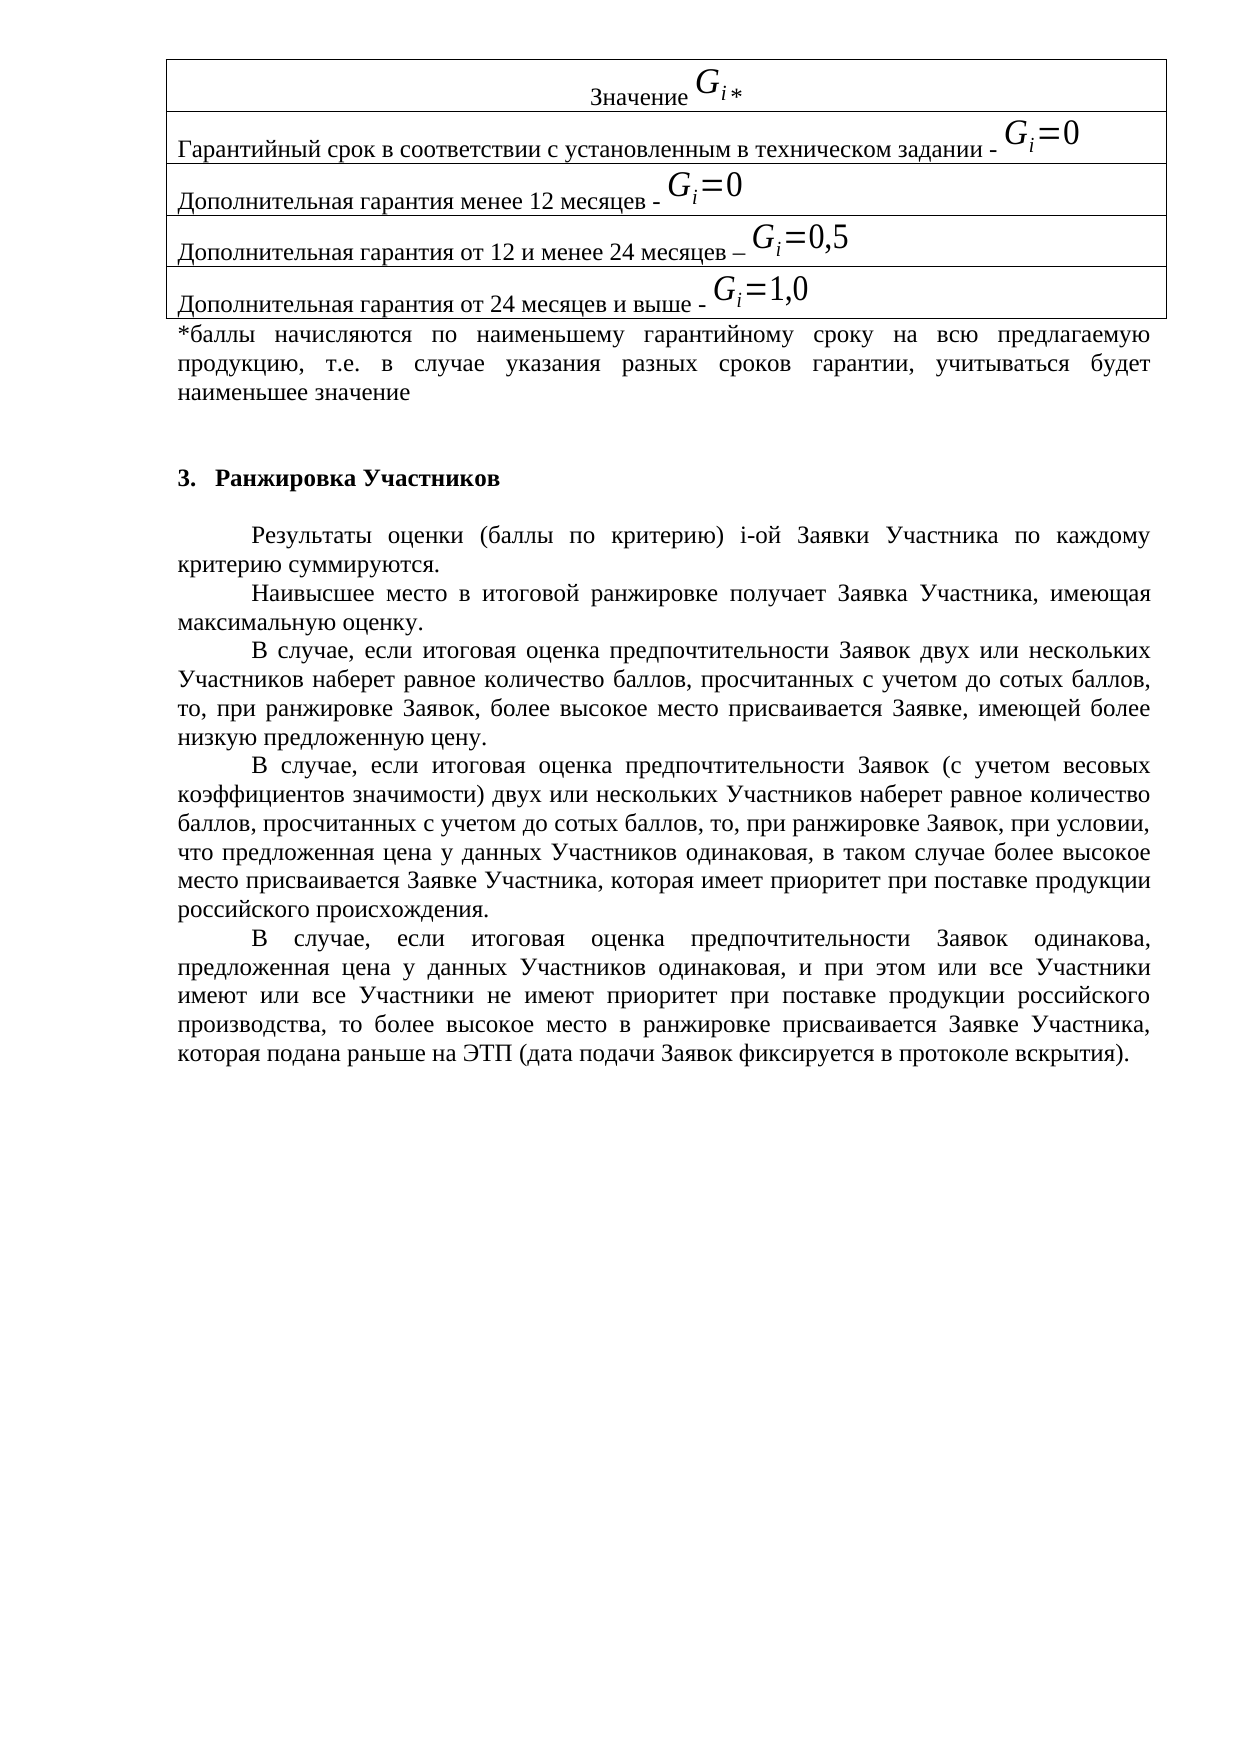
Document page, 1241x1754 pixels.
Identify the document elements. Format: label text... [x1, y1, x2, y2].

table_header Значение * [167, 60, 1166, 111]
table_cell Гарантийный срок в соответствии с установленным в техническом задании - [167, 112, 1166, 163]
text В случае, если итоговая оценка предпочтительности Заявок (с учетом весовых коэффициентов значимости) двух или нескольких Участников наберет равное количество баллов, просчитанных с учетом до сотых баллов, то, при ранжировке Заявок, при условии, что предложенная цена у данных Участников одинаковая, в таком случае более высокое место присваивается Заявке Участника, которая имеет приоритет при поставке продукции российского происхождения. [177, 750, 1152, 923]
table_cell Дополнительная гарантия от 12 и менее 24 месяцев – [167, 216, 1166, 266]
text Наивысшее место в итоговой ранжировке получает Заявка Участника, имеющая максимальную оценку. [177, 578, 1152, 635]
text Результаты оценки (баллы по критерию) i-ой Заявки Участника по каждому критерию суммируются. [177, 520, 1152, 578]
text *баллы начисляются по наименьшему гарантийному сроку на всю предлагаемую продукцию, т.е. в случае указания разных сроков гарантии, учитываться будет наименьшее значение [177, 319, 1152, 405]
text В случае, если итоговая оценка предпочтительности Заявок одинакова, предложенная цена у данных Участников одинаковая, и при этом или все Участники имеют или все Участники не имеют приоритет при поставке продукции российского производства, то более высокое место в ранжировке присваивается Заявке Участника, которая подана раньше на ЭТП (дата подачи Заявок фиксируется в протоколе вскрытия). [177, 923, 1152, 1067]
table_cell Дополнительная гарантия от 24 месяцев и выше - [167, 267, 1166, 318]
text В случае, если итоговая оценка предпочтительности Заявок двух или нескольких Участников наберет равное количество баллов, просчитанных с учетом до сотых баллов, то, при ранжировке Заявок, более высокое место присваивается Заявке, имеющей более низкую предложенную цену. [177, 635, 1152, 750]
list Ранжировка Участников [177, 463, 1152, 492]
table_cell Дополнительная гарантия менее 12 месяцев - [167, 164, 1166, 214]
